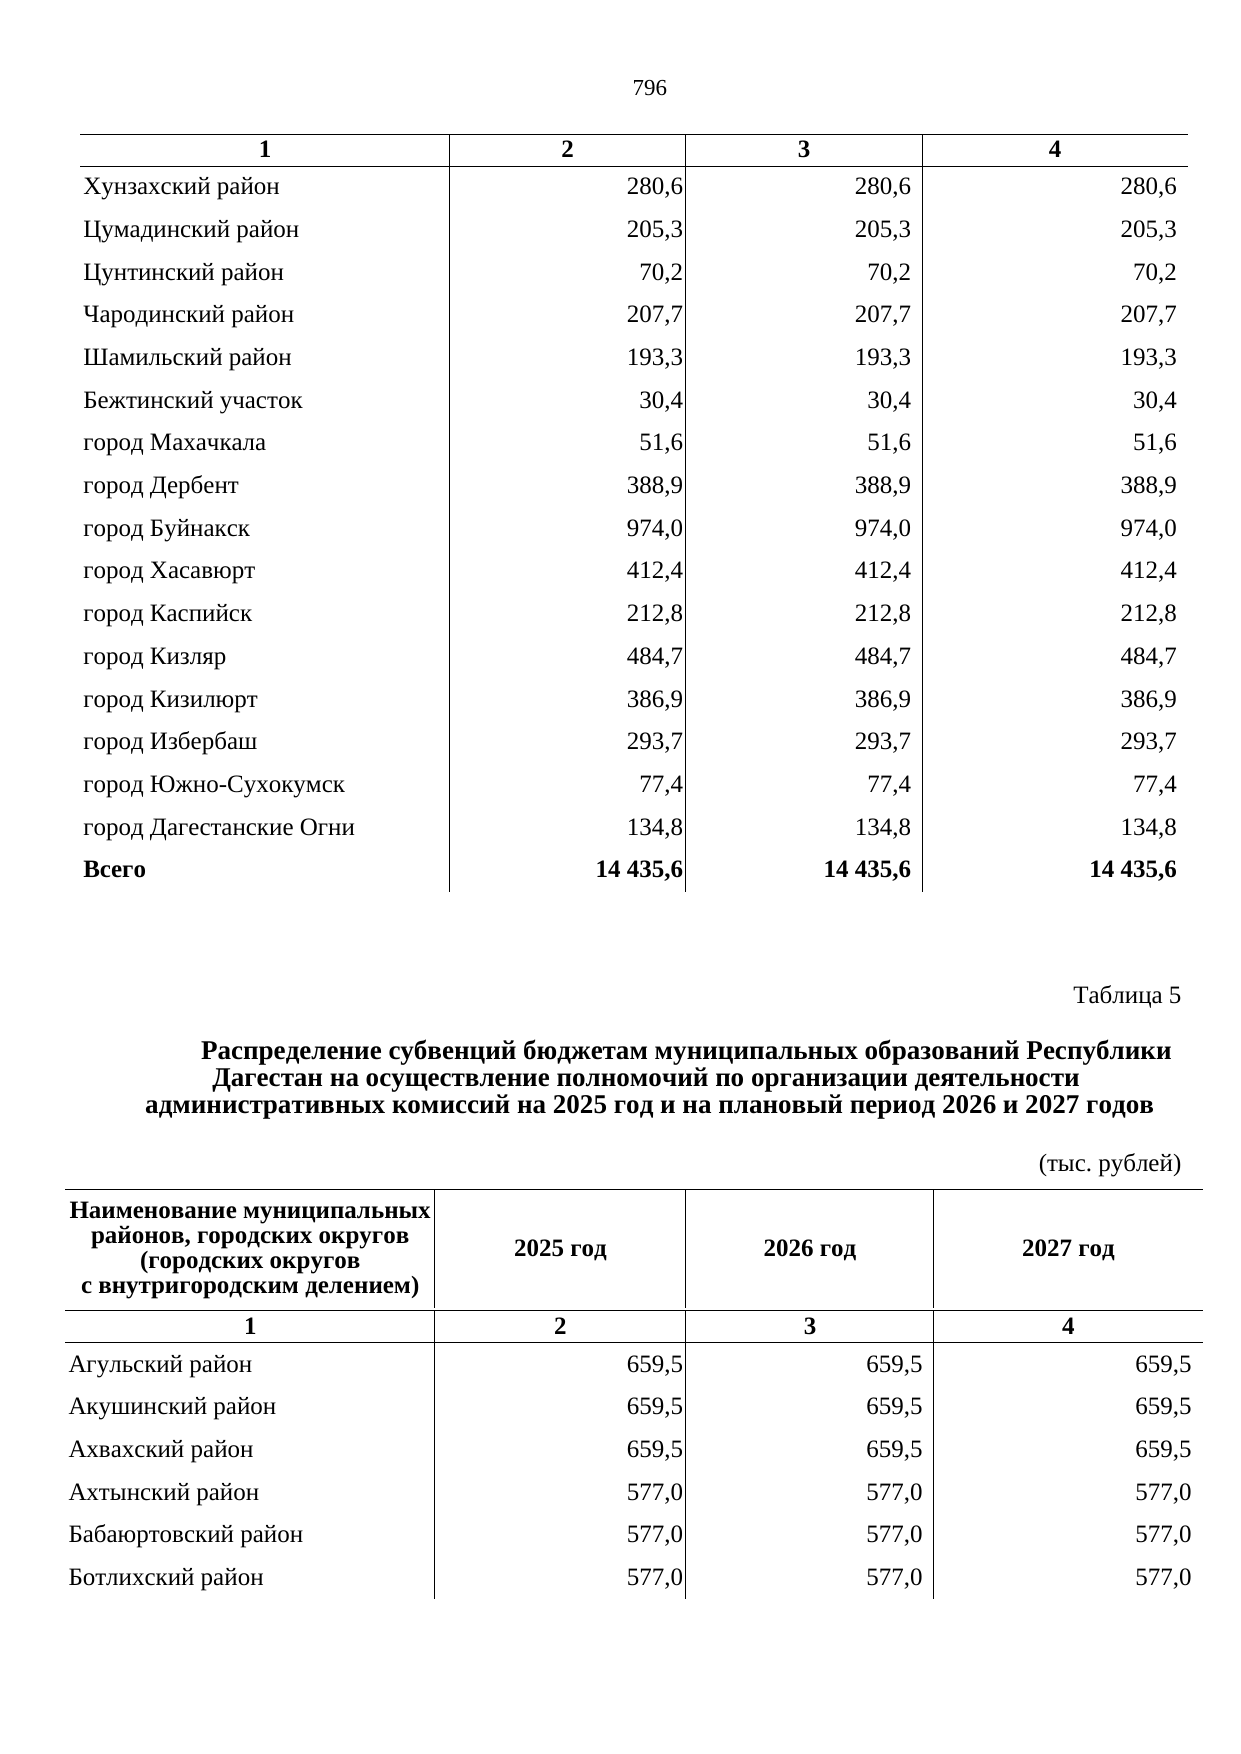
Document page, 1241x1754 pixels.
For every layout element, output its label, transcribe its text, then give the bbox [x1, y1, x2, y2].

table_cell Ботлихский район [65, 1557, 434, 1599]
table_cell 205,3 [686, 208, 922, 251]
table_cell 70,2 [686, 251, 922, 294]
table_cell 577,0 [934, 1557, 1202, 1599]
table_cell Агульский район [65, 1343, 434, 1386]
table_cell Бабаюртовский район [65, 1514, 434, 1557]
table_cell 659,5 [686, 1429, 933, 1471]
table_cell 134,8 [923, 806, 1188, 849]
table_cell 659,5 [435, 1386, 685, 1428]
table_header 3 [686, 1311, 933, 1342]
table_header 1 [65, 1311, 434, 1342]
table_cell 577,0 [934, 1471, 1202, 1514]
text (тыс. рублей) [118, 1148, 1181, 1177]
table_cell 30,4 [450, 379, 685, 422]
table_header 2 [435, 1311, 685, 1342]
table_cell 974,0 [686, 507, 922, 550]
table_cell 193,3 [923, 336, 1188, 379]
table_cell Цунтинский район [80, 251, 449, 294]
table_cell 280,6 [686, 167, 922, 208]
table_cell 484,7 [923, 635, 1188, 678]
table_cell 659,5 [435, 1429, 685, 1471]
table_cell 30,4 [686, 379, 922, 422]
table_cell Бежтинский участок [80, 379, 449, 422]
table_cell город Дагестанские Огни [80, 806, 449, 849]
table_cell 388,9 [923, 465, 1188, 507]
table_cell 70,2 [923, 251, 1188, 294]
table_cell Цумадинский район [80, 208, 449, 251]
table_cell 577,0 [686, 1514, 933, 1557]
table_cell 30,4 [923, 379, 1188, 422]
table_cell 577,0 [435, 1471, 685, 1514]
table_header 4 [934, 1311, 1202, 1342]
table_header Наименование муниципальных районов, городских округов (городских округов с внутригородским делением) [65, 1190, 434, 1308]
table_cell 207,7 [923, 294, 1188, 336]
table_cell 293,7 [450, 721, 685, 763]
table_cell Акушинский район [65, 1386, 434, 1428]
table_cell 77,4 [923, 764, 1188, 806]
table_cell 659,5 [934, 1343, 1202, 1386]
table_cell 577,0 [686, 1557, 933, 1599]
table_cell Шамильский район [80, 336, 449, 379]
table_cell 412,4 [923, 550, 1188, 593]
text Распределение субвенций бюджетам муниципальных образований Республики Дагестан на осуществление полномочий по организации деятельности административных комиссий на 2025 год и на плановый период 2026 и 2027 годов [118, 1038, 1181, 1119]
table_cell 207,7 [450, 294, 685, 336]
table_cell город Кизляр [80, 635, 449, 678]
table_cell 51,6 [450, 422, 685, 464]
table_cell 412,4 [686, 550, 922, 593]
table_cell 659,5 [435, 1343, 685, 1386]
table_cell 386,9 [686, 678, 922, 721]
table_cell город Махачкала [80, 422, 449, 464]
table_cell город Кизилюрт [80, 678, 449, 721]
table_cell 974,0 [450, 507, 685, 550]
table_cell 659,5 [934, 1429, 1202, 1471]
table_cell 77,4 [686, 764, 922, 806]
table_header 2027 год [934, 1190, 1202, 1308]
table_cell 577,0 [435, 1514, 685, 1557]
table_cell 51,6 [923, 422, 1188, 464]
table_cell 280,6 [450, 167, 685, 208]
table_cell Всего [80, 849, 449, 892]
table_cell 77,4 [450, 764, 685, 806]
table_cell Хунзахский район [80, 167, 449, 208]
table_cell 577,0 [686, 1471, 933, 1514]
table_cell 193,3 [450, 336, 685, 379]
table_cell 577,0 [435, 1557, 685, 1599]
table_cell Чародинский район [80, 294, 449, 336]
table_cell 659,5 [686, 1343, 933, 1386]
table_cell Ахтынский район [65, 1471, 434, 1514]
table_cell 659,5 [686, 1386, 933, 1428]
table_cell город Каспийск [80, 593, 449, 635]
table_cell 205,3 [923, 208, 1188, 251]
table_cell 212,8 [686, 593, 922, 635]
table_cell 577,0 [934, 1514, 1202, 1557]
table_cell 134,8 [450, 806, 685, 849]
table_cell 386,9 [923, 678, 1188, 721]
table_cell 386,9 [450, 678, 685, 721]
table_cell 280,6 [923, 167, 1188, 208]
table_cell город Дербент [80, 465, 449, 507]
table_cell 14 435,6 [923, 849, 1188, 892]
table_header 2025 год [435, 1190, 685, 1308]
table_cell 212,8 [450, 593, 685, 635]
table_cell город Южно-Сухокумск [80, 764, 449, 806]
table_cell город Хасавюрт [80, 550, 449, 593]
table_cell 134,8 [686, 806, 922, 849]
table_cell 207,7 [686, 294, 922, 336]
table_header 3 [686, 135, 922, 166]
table_header 1 [80, 135, 449, 166]
table_cell 14 435,6 [450, 849, 685, 892]
table_cell 51,6 [686, 422, 922, 464]
table_cell 293,7 [923, 721, 1188, 763]
table_header 4 [923, 135, 1188, 166]
table_cell город Избербаш [80, 721, 449, 763]
table_cell 293,7 [686, 721, 922, 763]
table_cell 974,0 [923, 507, 1188, 550]
table_cell 412,4 [450, 550, 685, 593]
table_header 2026 год [686, 1190, 933, 1308]
table_cell 212,8 [923, 593, 1188, 635]
table_cell 659,5 [934, 1386, 1202, 1428]
table_cell 388,9 [450, 465, 685, 507]
text Таблица 5 [118, 980, 1181, 1009]
table_cell 70,2 [450, 251, 685, 294]
table_cell 193,3 [686, 336, 922, 379]
table_cell 484,7 [450, 635, 685, 678]
table_cell город Буйнакск [80, 507, 449, 550]
table_cell 14 435,6 [686, 849, 922, 892]
table_header 2 [450, 135, 685, 166]
table_cell 205,3 [450, 208, 685, 251]
table_cell Ахвахский район [65, 1429, 434, 1471]
table_cell 388,9 [686, 465, 922, 507]
table_cell 484,7 [686, 635, 922, 678]
